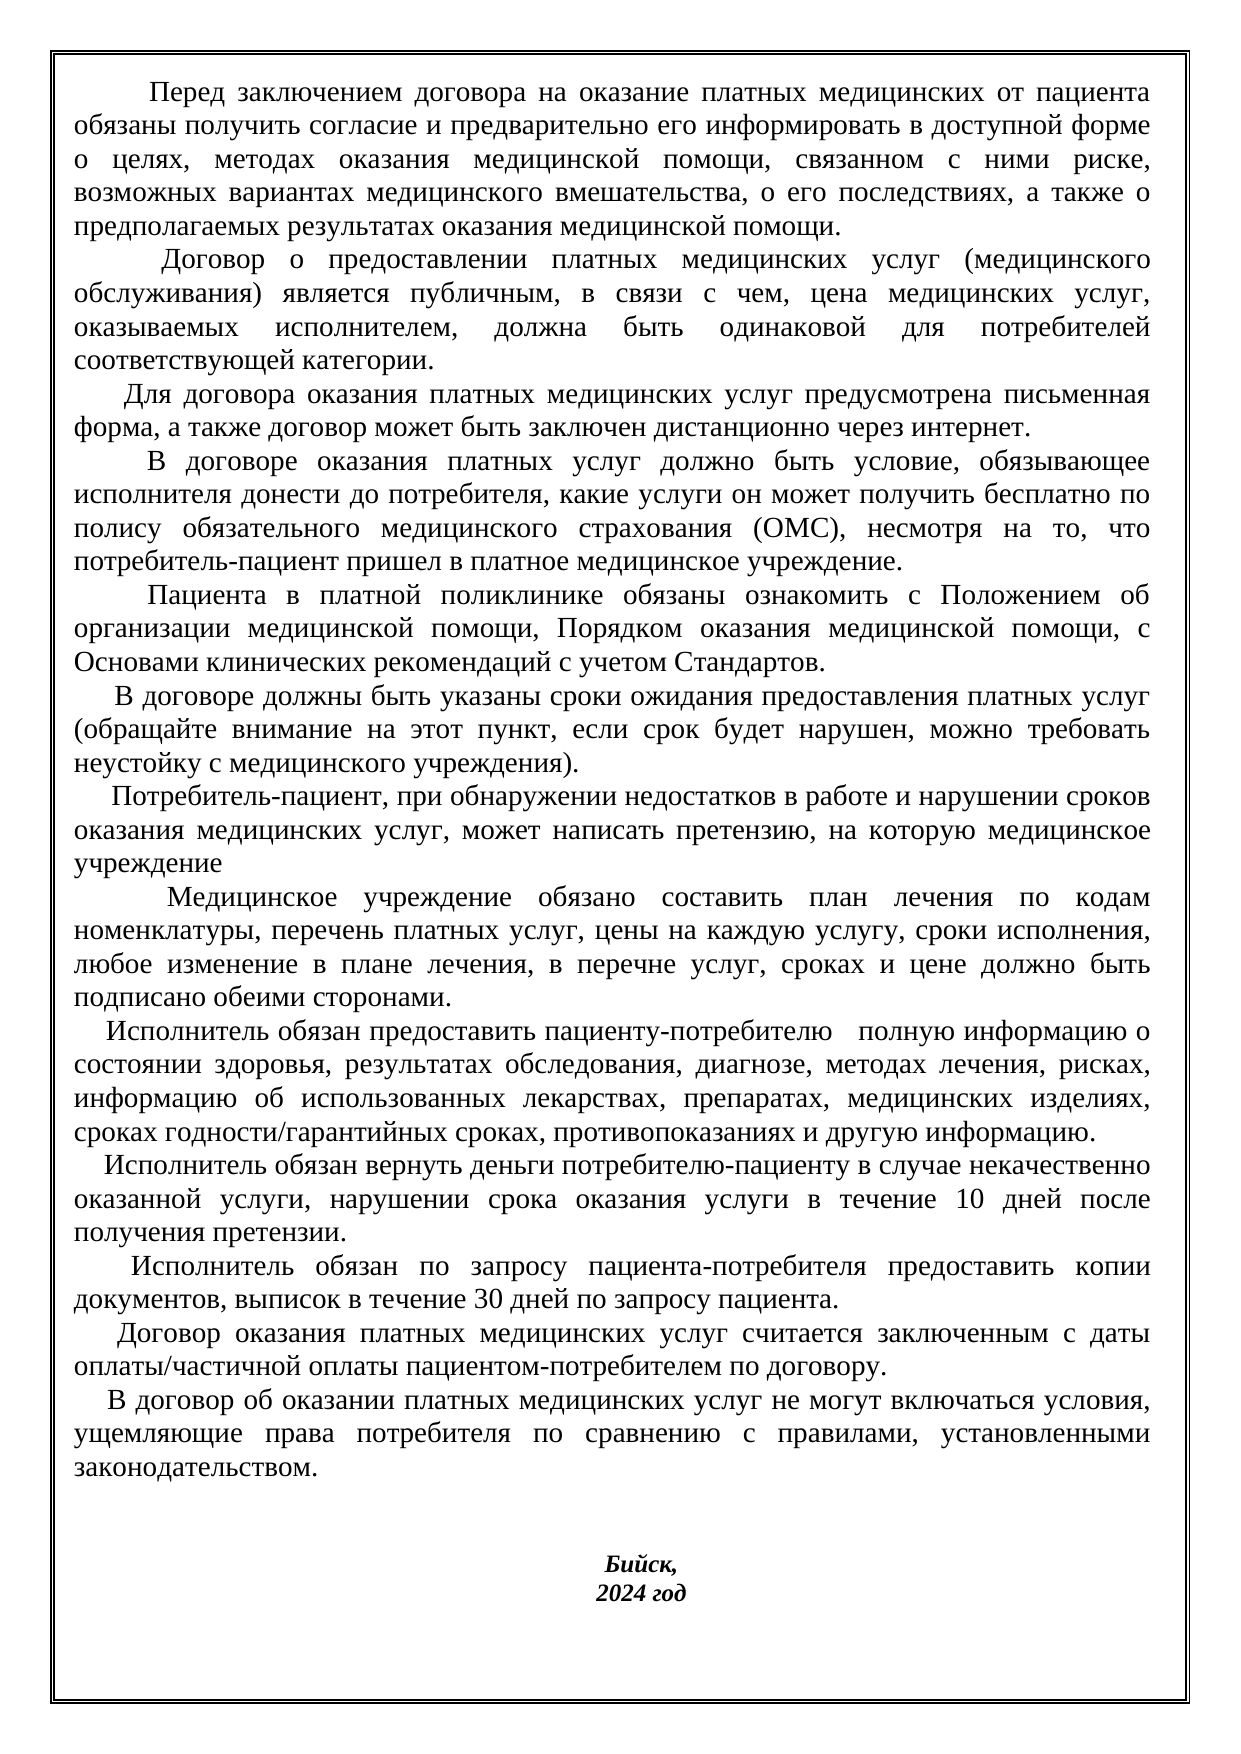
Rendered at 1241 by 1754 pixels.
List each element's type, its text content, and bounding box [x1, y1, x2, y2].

text Перед заключением договора на оказание платных медицинских от пациента обязаны получить согласие и предварительно его информировать в доступной форме о целях, методах оказания медицинской помощи, связанном с ними риске, возможных вариантах медицинского вмешательства, о его последствиях, а также о предполагаемых результатах оказания медицинской помощи. [74, 74, 1152, 242]
text Договор оказания платных медицинских услуг считается заключенным с даты оплаты/частичной оплаты пациентом-потребителем по договору. [74, 1315, 1152, 1382]
text Исполнитель обязан вернуть деньги потребителю-пациенту в случае некачественно оказанной услуги, нарушении срока оказания услуги в течение 10 дней после получения претензии. [74, 1147, 1152, 1248]
text Для договора оказания платных медицинских услуг предусмотрена письменная форма, а также договор может быть заключен дистанционно через интернет. [74, 376, 1152, 443]
text Медицинское учреждение обязано составить план лечения по кодам номенклатуры, перечень платных услуг, цены на каждую услугу, сроки исполнения, любое изменение в плане лечения, в перечне услуг, сроках и цене должно быть подписано обеими сторонами. [74, 879, 1152, 1013]
text Потребитель-пациент, при обнаружении недостатков в работе и нарушении сроков оказания медицинских услуг, может написать претензию, на которую медицинское учреждение [74, 778, 1152, 879]
text Исполнитель обязан по запросу пациента-потребителя предоставить копии документов, выписок в течение 30 дней по запросу пациента. [74, 1248, 1152, 1315]
text 2024 год [118, 1578, 1152, 1606]
text Бийск, [118, 1549, 1152, 1578]
text Договор о предоставлении платных медицинских услуг (медицинского обслуживания) является публичным, в связи с чем, цена медицинских услуг, оказываемых исполнителем, должна быть одинаковой для потребителей соответствующей категории. [74, 242, 1152, 376]
text Исполнитель обязан предоставить пациенту-потребителю полную информацию о состоянии здоровья, результатах обследования, диагнозе, методах лечения, рисках, информацию об использованных лекарствах, препаратах, медицинских изделиях, сроках годности/гарантийных сроках, противопоказаниях и другую информацию. [74, 1013, 1152, 1147]
text Пациента в платной поликлинике обязаны ознакомить с Положением об организации медицинской помощи, Порядком оказания медицинской помощи, с Основами клинических рекомендаций с учетом Стандартов. [74, 577, 1152, 678]
text В договоре оказания платных услуг должно быть условие, обязывающее исполнителя донести до потребителя, какие услуги он может получить бесплатно по полису обязательного медицинского страхования (ОМС), несмотря на то, что потребитель-пациент пришел в платное медицинское учреждение. [74, 443, 1152, 577]
text В договор об оказании платных медицинских услуг не могут включаться условия, ущемляющие права потребителя по сравнению с правилами, установленными законодательством. [74, 1382, 1152, 1483]
text В договоре должны быть указаны сроки ожидания предоставления платных услуг (обращайте внимание на этот пункт, если срок будет нарушен, можно требовать неустойку с медицинского учреждения). [74, 678, 1152, 778]
